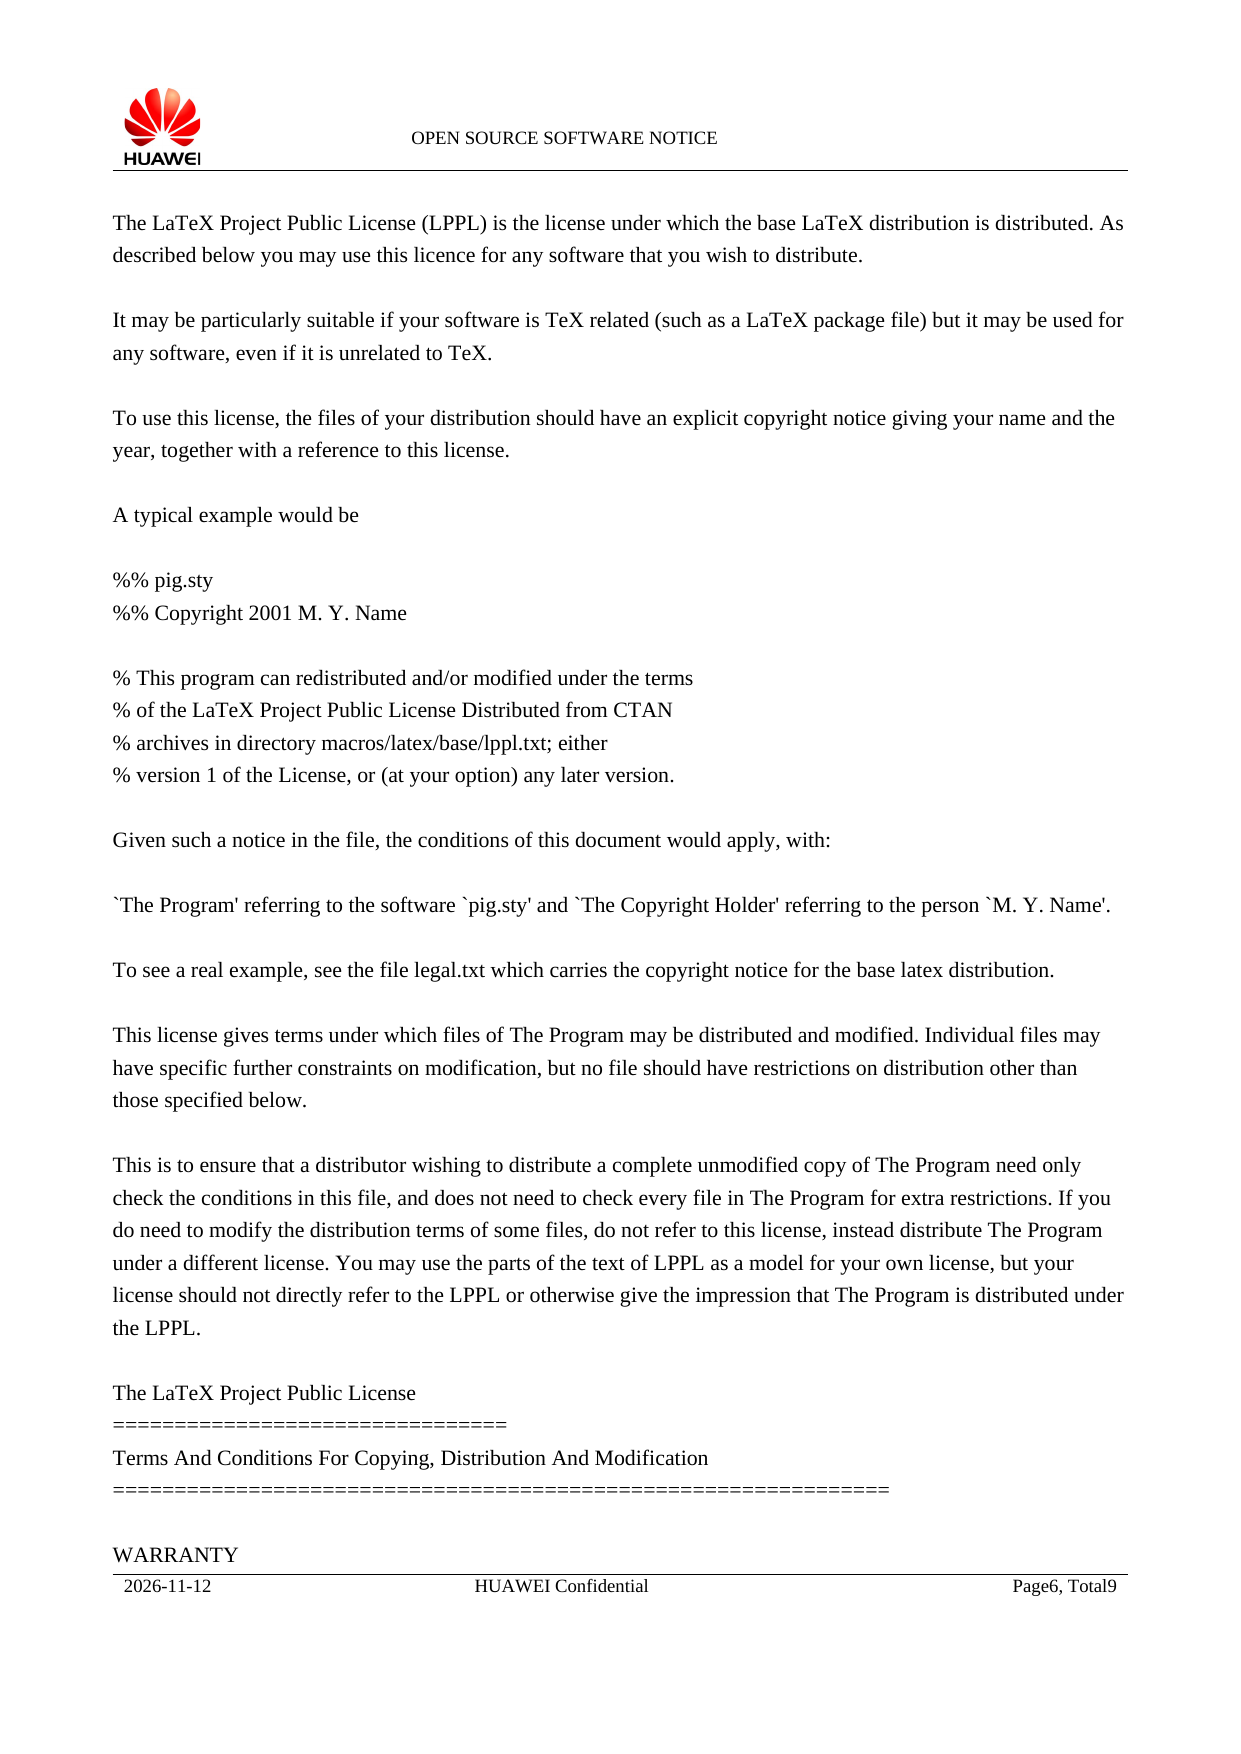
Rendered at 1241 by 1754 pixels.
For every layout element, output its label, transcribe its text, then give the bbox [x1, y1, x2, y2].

text % This program can redistributed and/or modified under the terms [112, 661, 1128, 694]
text A typical example would be [112, 499, 1128, 531]
text To see a real example, see the file legal.txt which carries the copyright notice for the base latex distribution. [112, 954, 1128, 986]
text %% Copyright 2001 M. Y. Name [112, 596, 1128, 629]
text `The Program' referring to the software `pig.sty' and `The Copyright Holder' referring to the person `M. Y. Name'. [112, 889, 1128, 921]
text To use this license, the files of your distribution should have an explicit copyright notice giving your name and the year, together with a reference to this license. [112, 401, 1128, 466]
text The LaTeX Project Public License (LPPL) is the license under which the base LaTeX distribution is distributed. As described below you may use this licence for any software that you wish to distribute. [112, 206, 1128, 271]
picture [124, 88, 201, 165]
text Given such a notice in the file, the conditions of this document would apply, with: [112, 824, 1128, 856]
text Terms And Conditions For Copying, Distribution And Modification [112, 1441, 1128, 1474]
text % archives in directory macros/latex/base/lppl.txt; either [112, 726, 1128, 759]
text =============================================================== [112, 1474, 1128, 1506]
text The LaTeX Project Public License [112, 1376, 1128, 1409]
text This license gives terms under which files of The Program may be distributed and modified. Individual files may have specific further constraints on modification, but no file should have restrictions on distribution other than those specified below. [112, 1019, 1128, 1116]
text % of the LaTeX Project Public License Distributed from CTAN [112, 694, 1128, 726]
text ================================ [112, 1409, 1128, 1441]
text WARRANTY [112, 1539, 1128, 1571]
text It may be particularly suitable if your software is TeX related (such as a LaTeX package file) but it may be used for any software, even if it is unrelated to TeX. [112, 304, 1128, 369]
text %% pig.sty [112, 564, 1128, 596]
text % version 1 of the License, or (at your option) any later version. [112, 759, 1128, 791]
text This is to ensure that a distributor wishing to distribute a complete unmodified copy of The Program need only check the conditions in this file, and does not need to check every file in The Program for extra restrictions. If you do need to modify the distribution terms of some files, do not refer to this license, instead distribute The Program under a different license. You may use the parts of the text of LPPL as a model for your own license, but your license should not directly refer to the LPPL or otherwise give the impression that The Program is distributed under the LPPL. [112, 1149, 1128, 1344]
